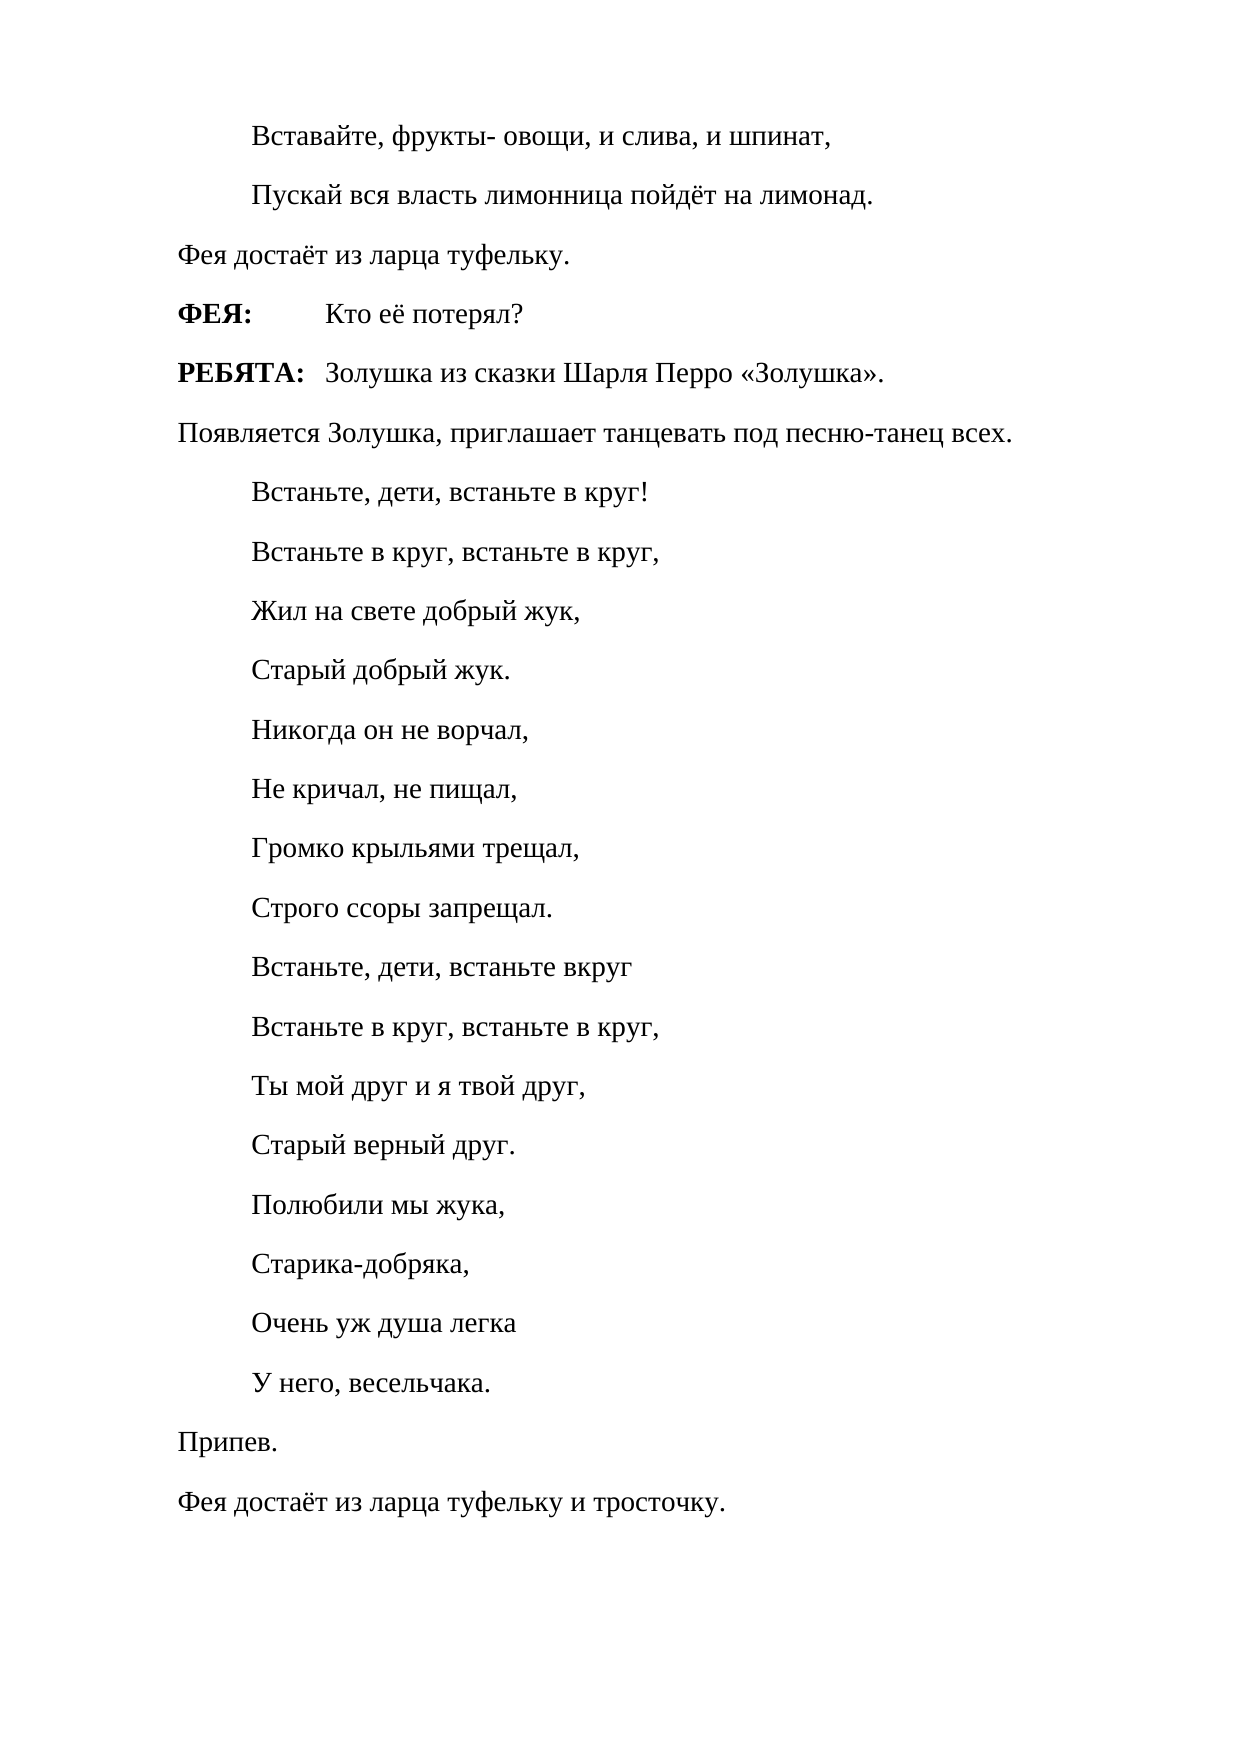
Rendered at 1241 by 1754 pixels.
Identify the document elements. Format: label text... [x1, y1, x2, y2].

text РЕБЯТА: Золушка из сказки Шарля Перро «Золушка». [177, 356, 1152, 389]
text Очень уж душа легка [177, 1306, 1152, 1339]
text Припев. [177, 1424, 1152, 1458]
text Старый верный друг. [177, 1127, 1152, 1161]
text Старика-добряка, [177, 1246, 1152, 1280]
text Встаньте, дети, встаньте вкруг [177, 949, 1152, 983]
text Встаньте, дети, встаньте в круг! [177, 474, 1152, 508]
text Встаньте в круг, встаньте в круг, [177, 534, 1152, 567]
text Не кричал, не пищал, [177, 771, 1152, 805]
text Фея достаёт из ларца туфельку. [177, 237, 1152, 270]
text Старый добрый жук. [177, 652, 1152, 686]
text Вставайте, фрукты- овощи, и слива, и шпинат, [177, 118, 1152, 152]
text Жил на свете добрый жук, [177, 593, 1152, 627]
text ФЕЯ: Кто её потерял? [177, 296, 1152, 330]
text Встаньте в круг, встаньте в круг, [177, 1009, 1152, 1042]
text Полюбили мы жука, [177, 1187, 1152, 1220]
text Ты мой друг и я твой друг, [177, 1068, 1152, 1102]
text Никогда он не ворчал, [177, 712, 1152, 745]
text Строго ссоры запрещал. [177, 890, 1152, 923]
text Пускай вся власть лимонница пойдёт на лимонад. [177, 177, 1152, 211]
text Появляется Золушка, приглашает танцевать под песню-танец всех. [177, 415, 1152, 448]
text Фея достаёт из ларца туфельку и тросточку. [177, 1484, 1152, 1517]
text У него, весельчака. [177, 1365, 1152, 1398]
text Громко крыльями трещал, [177, 831, 1152, 864]
